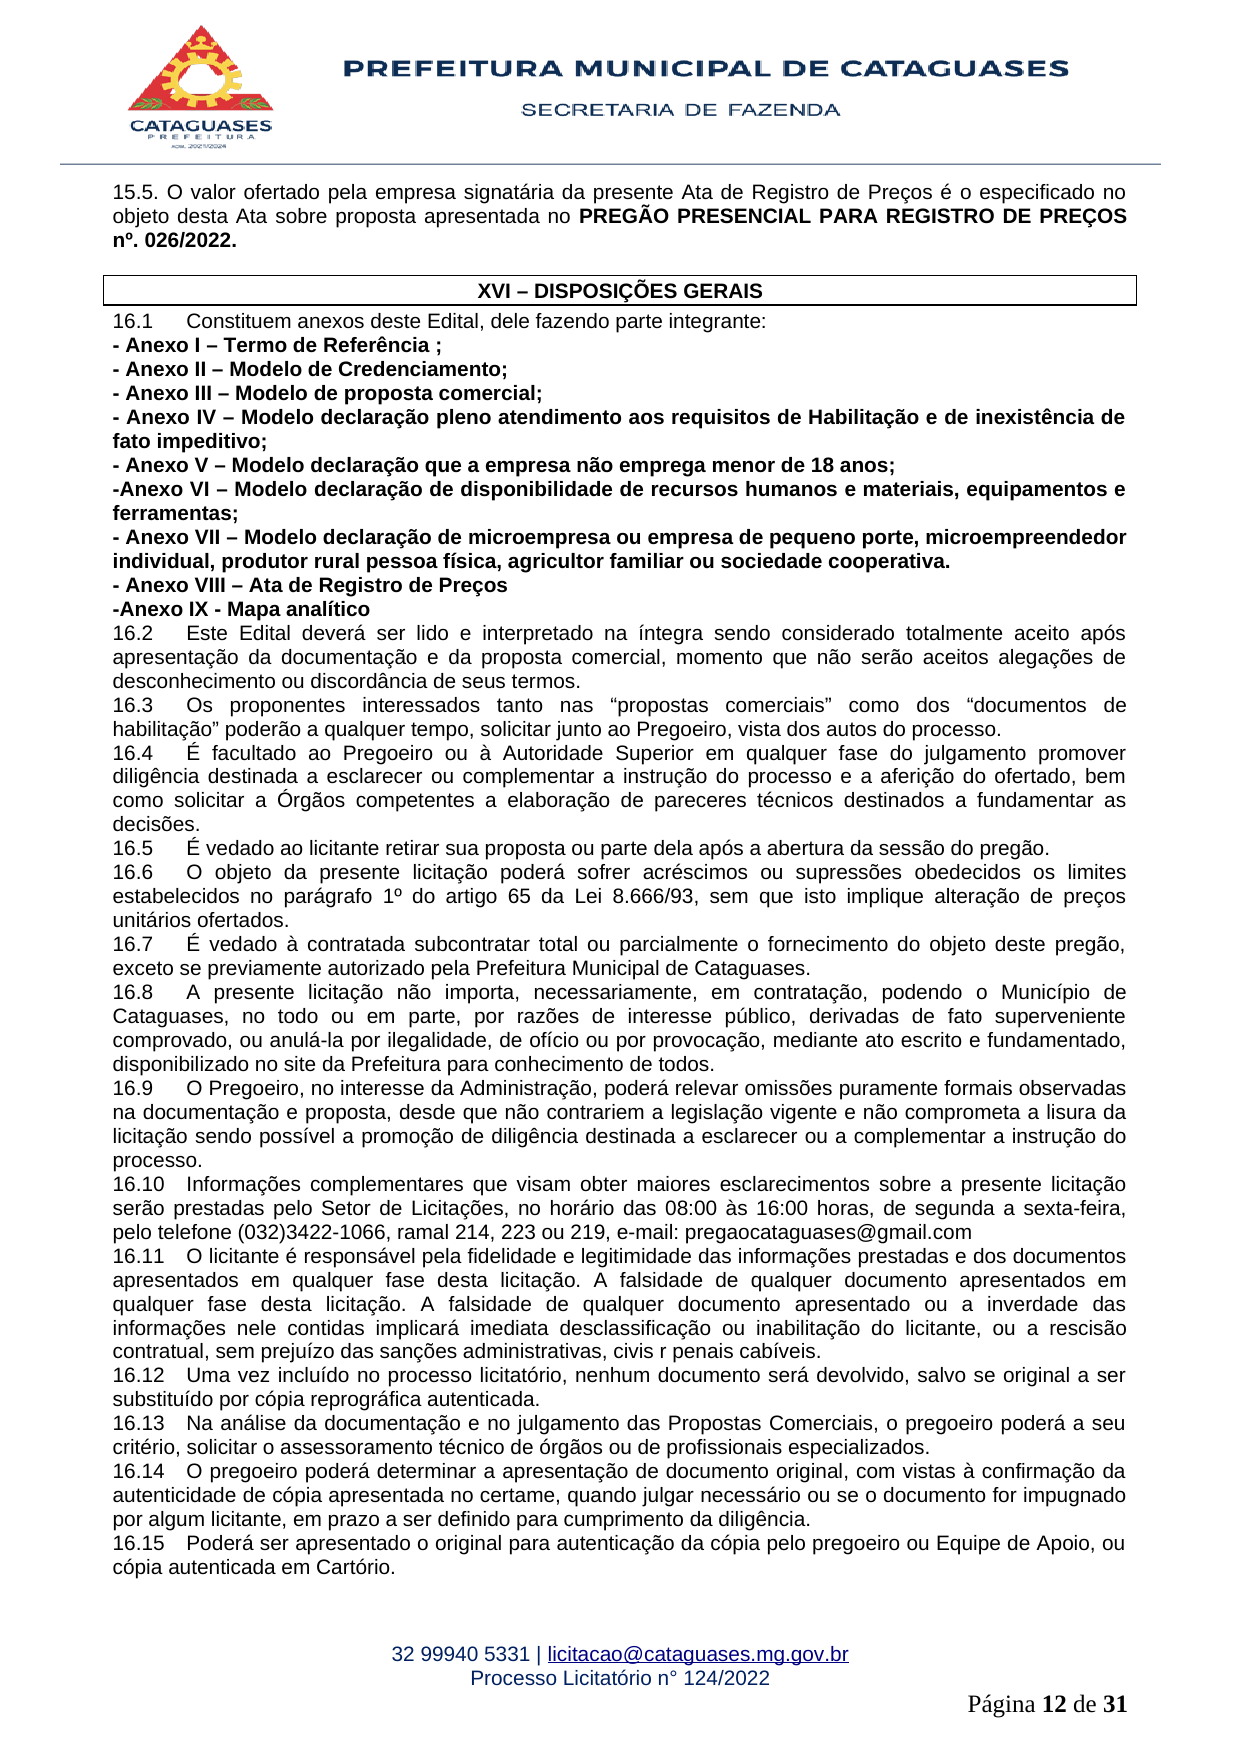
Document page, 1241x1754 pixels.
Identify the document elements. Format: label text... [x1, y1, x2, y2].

list O Pregoeiro, no interesse da Administração, poderá relevar omissões puramente formais observadas na documentação e proposta, desde que não contrariem a legislação vigente e não comprometa a lisura da licitação sendo possível a promoção de diligência destinada a esclarecer ou a complementar a instrução do processo. [112, 1076, 1128, 1172]
text 15.5. O valor ofertado pela empresa signatária da presente Ata de Registro de Preços é o especificado no objeto desta Ata sobre proposta apresentada no PREGÃO PRESENCIAL PARA REGISTRO DE PREÇOS nº. 026/2022. [112, 179, 1128, 251]
list Uma vez incluído no processo licitatório, nenhum documento será devolvido, salvo se original a ser substituído por cópia reprográfica autenticada. [112, 1363, 1128, 1411]
list XVI – DISPOSIÇÕES GERAIS [104, 276, 1136, 304]
list O licitante é responsável pela fidelidade e legitimidade das informações prestadas e dos documentos apresentados em qualquer fase desta licitação. A falsidade de qualquer documento apresentados em qualquer fase desta licitação. A falsidade de qualquer documento apresentado ou a inverdade das informações nele contidas implicará imediata desclassificação ou inabilitação do licitante, ou a rescisão contratual, sem prejuízo das sanções administrativas, civis r penais cabíveis. [112, 1243, 1128, 1363]
list Na análise da documentação e no julgamento das Propostas Comerciais, o pregoeiro poderá a seu critério, solicitar o assessoramento técnico de órgãos ou de profissionais especializados. [112, 1411, 1128, 1459]
list Este Edital deverá ser lido e interpretado na íntegra sendo considerado totalmente aceito após apresentação da documentação e da proposta comercial, momento que não serão aceitos alegações de desconhecimento ou discordância de seus termos. [112, 621, 1128, 692]
text - Anexo IV – Modelo declaração pleno atendimento aos requisitos de Habilitação e de inexistência de fato impeditivo; [112, 405, 1128, 453]
text - Anexo I – Termo de Referência ; [112, 333, 1128, 357]
list O objeto da presente licitação poderá sofrer acréscimos ou supressões obedecidos os limites estabelecidos no parágrafo 1º do artigo 65 da Lei 8.666/93, sem que isto implique alteração de preços unitários ofertados. [112, 860, 1128, 932]
text - Anexo II – Modelo de Credenciamento; [112, 357, 1128, 381]
text - Anexo III – Modelo de proposta comercial; [112, 381, 1128, 405]
text -Anexo IX - Mapa analítico [112, 597, 1128, 621]
text -Anexo VI – Modelo declaração de disponibilidade de recursos humanos e materiais, equipamentos e ferramentas; [112, 477, 1128, 525]
list Informações complementares que visam obter maiores esclarecimentos sobre a presente licitação serão prestadas pelo Setor de Licitações, no horário das 08:00 às 16:00 horas, de segunda a sexta-feira, pelo telefone (032)3422-1066, ramal 214, 223 ou 219, e-mail: pregaocataguases@gmail.com [112, 1172, 1128, 1243]
text - Anexo V – Modelo declaração que a empresa não emprega menor de 18 anos; [112, 453, 1128, 477]
list É vedado à contratada subcontratar total ou parcialmente o fornecimento do objeto deste pregão, exceto se previamente autorizado pela Prefeitura Municipal de Cataguases. [112, 932, 1128, 980]
text - Anexo VIII – Ata de Registro de Preços [112, 573, 1128, 597]
picture [60, 7, 1161, 191]
list É facultado ao Pregoeiro ou à Autoridade Superior em qualquer fase do julgamento promover diligência destinada a esclarecer ou complementar a instrução do processo e a aferição do ofertado, bem como solicitar a Órgãos competentes a elaboração de pareceres técnicos destinados a fundamentar as decisões. [112, 740, 1128, 836]
list Constituem anexos deste Edital, dele fazendo parte integrante: [112, 309, 1128, 333]
list Os proponentes interessados tanto nas “propostas comerciais” como dos “documentos de habilitação” poderão a qualquer tempo, solicitar junto ao Pregoeiro, vista dos autos do processo. [112, 692, 1128, 740]
list É vedado ao licitante retirar sua proposta ou parte dela após a abertura da sessão do pregão. [112, 836, 1128, 860]
list A presente licitação não importa, necessariamente, em contratação, podendo o Município de Cataguases, no todo ou em parte, por razões de interesse público, derivadas de fato superveniente comprovado, ou anulá-la por ilegalidade, de ofício ou por provocação, mediante ato escrito e fundamentado, disponibilizado no site da Prefeitura para conhecimento de todos. [112, 980, 1128, 1076]
text - Anexo VII – Modelo declaração de microempresa ou empresa de pequeno porte, microempreendedor individual, produtor rural pessoa física, agricultor familiar ou sociedade cooperativa. [112, 525, 468, 573]
list O pregoeiro poderá determinar a apresentação de documento original, com vistas à confirmação da autenticidade de cópia apresentada no certame, quando julgar necessário ou se o documento for impugnado por algum licitante, em prazo a ser definido para cumprimento da diligência. [112, 1459, 1128, 1531]
list Poderá ser apresentado o original para autenticação da cópia pelo pregoeiro ou Equipe de Apoio, ou cópia autenticada em Cartório. [112, 1531, 1128, 1579]
